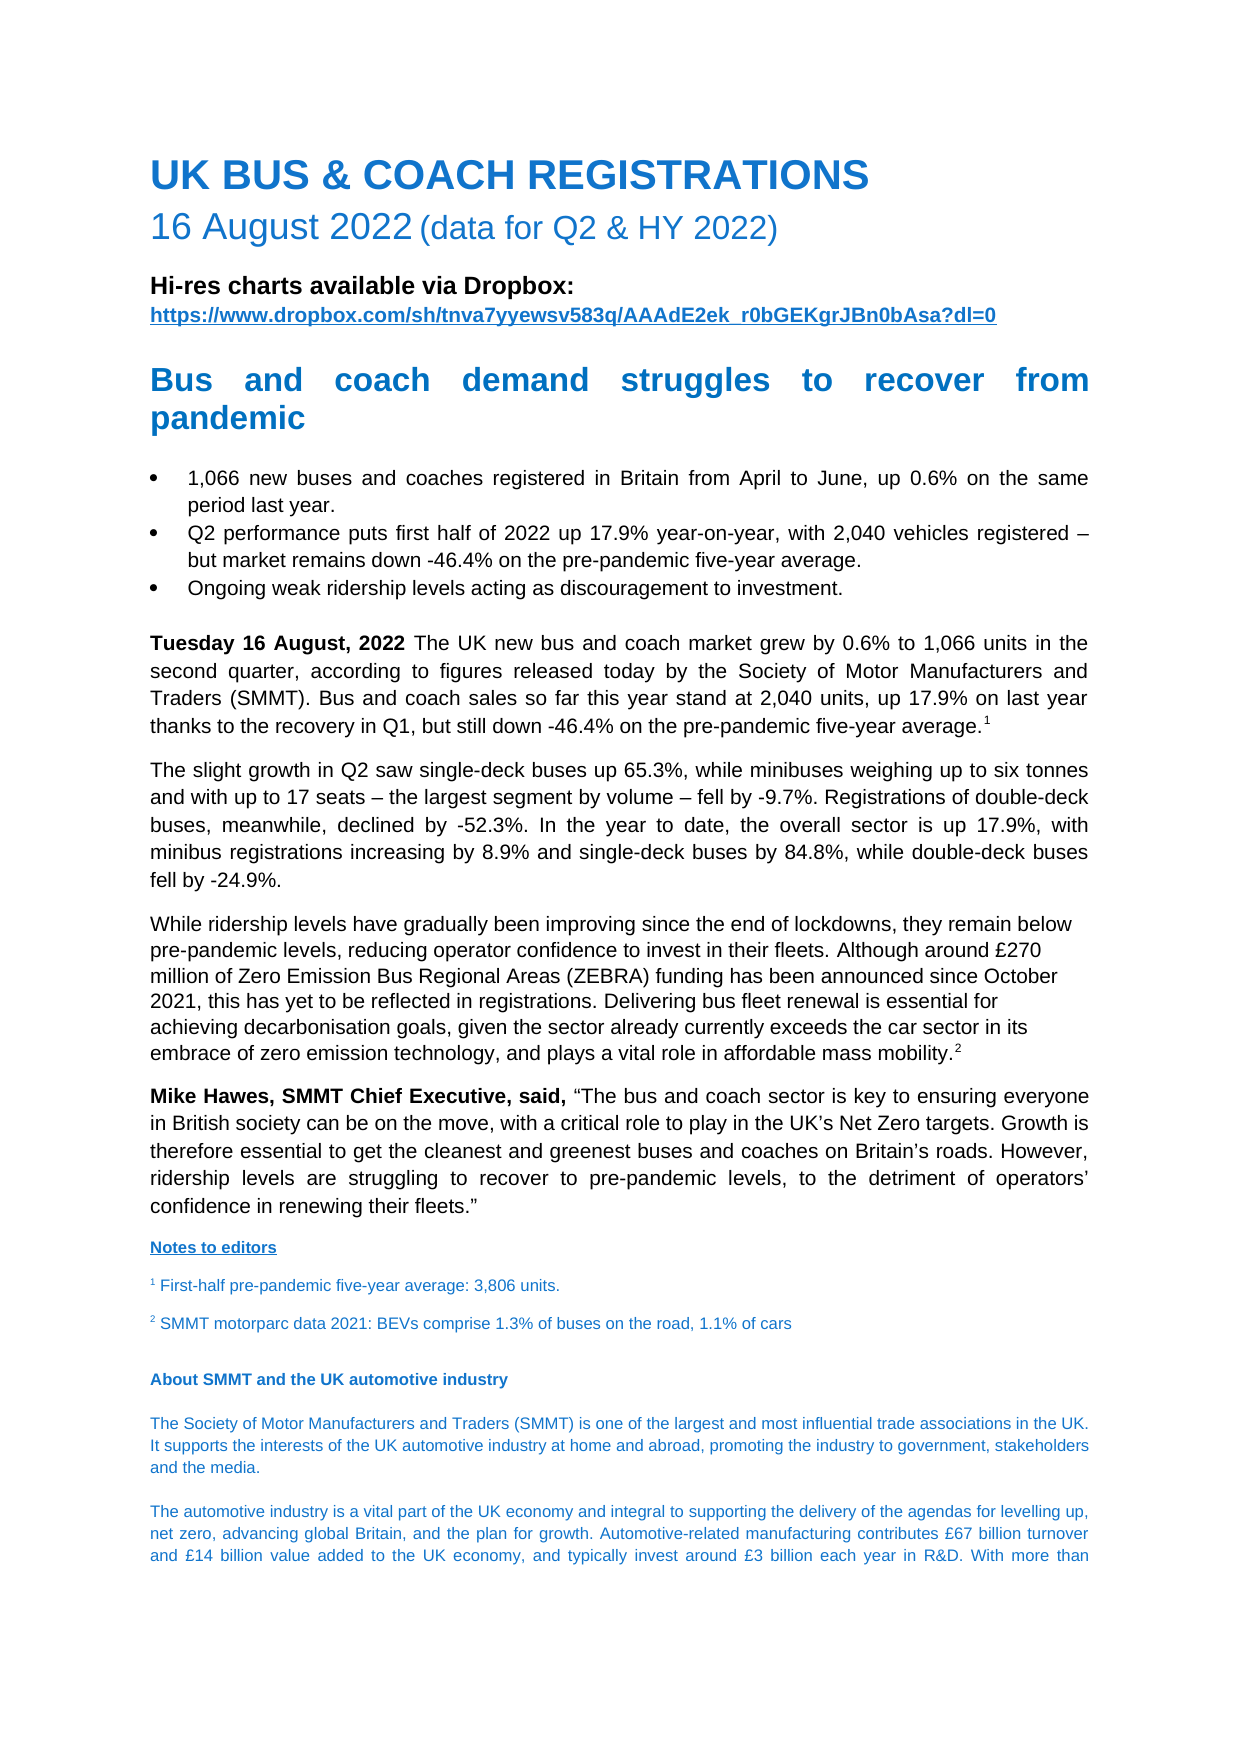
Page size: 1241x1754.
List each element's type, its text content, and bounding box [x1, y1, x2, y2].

text Notes to editors [150, 1238, 1090, 1257]
text UK BUS & COACH REGISTRATIONS 16 August 2022 (data for Q2 & HY 2022) [150, 150, 1090, 247]
text Bus and coach demand struggles to recover from pandemic [150, 359, 1090, 436]
text The Society of Motor Manufacturers and Traders (SMMT) is one of the largest and most influential trade associations in the UK. It supports the interests of the UK automotive industry at home and abroad, promoting the industry to government, stakeholders and the media. [150, 1414, 1090, 1477]
list 1,066 new buses and coaches registered in Britain from April to June, up 0.6% on the same period last year. [150, 466, 1090, 517]
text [150, 1502, 1090, 1565]
list Q2 performance puts first half of 2022 up 17.9% year-on-year, with 2,040 vehicles registered – but market remains down -46.4% on the pre-pandemic five-year average. [150, 521, 1090, 572]
text The slight growth in Q2 saw single-deck buses up 65.3%, while minibuses weighing up to six tonnes and with up to 17 seats – the largest segment by volume – fell by -9.7%. Registrations of double-deck buses, meanwhile, declined by -52.3%. In the year to date, the overall sector is up 17.9%, with minibus registrations increasing by 8.9% and single-deck buses by 84.8%, while double-deck buses fell by -24.9%. [150, 758, 1090, 892]
text 2 SMMT motorparc data 2021: BEVs comprise 1.3% of buses on the road, 1.1% of cars [150, 1313, 1090, 1333]
text About SMMT and the UK automotive industry [150, 1370, 1090, 1389]
text While ridership levels have gradually been improving since the end of lockdowns, they remain below pre-pandemic levels, reducing operator confidence to invest in their fleets. Although around £270 million of Zero Emission Bus Regional Areas (ZEBRA) funding has been announced since October 2021, this has yet to be reflected in registrations. Delivering bus fleet renewal is essential for achieving decarbonisation goals, given the sector already currently exceeds the car sector in its embrace of zero emission technology, and plays a vital role in affordable mass mobility.2 [150, 912, 1090, 1065]
text 1 First-half pre-pandemic five-year average: 3,806 units. [150, 1276, 1090, 1295]
list Ongoing weak ridership levels acting as discouragement to investment. [150, 576, 1090, 600]
text Mike Hawes, SMMT Chief Executive, said, “The bus and coach sector is key to ensuring everyone in British society can be on the move, with a critical role to play in the UK’s Net Zero targets. Growth is therefore essential to get the cleanest and greenest buses and coaches on Britain’s roads. However, ridership levels are struggling to recover to pre-pandemic levels, to the detriment of operators’ confidence in renewing their fleets.” [150, 1083, 1090, 1217]
text Hi-res charts available via Dropbox: https://www.dropbox.com/sh/tnva7yyewsv583q/AAAdE2ek_r0bGEKgrJBn0bAsa?dl=0 [150, 271, 1090, 327]
text Tuesday 16 August, 2022 The UK new bus and coach market grew by 0.6% to 1,066 units in the second quarter, according to figures released today by the Society of Motor Manufacturers and Traders (SMMT). Bus and coach sales so far this year stand at 2,040 units, up 17.9% on last year thanks to the recovery in Q1, but still down -46.4% on the pre-pandemic five-year average.1 [150, 631, 1090, 737]
